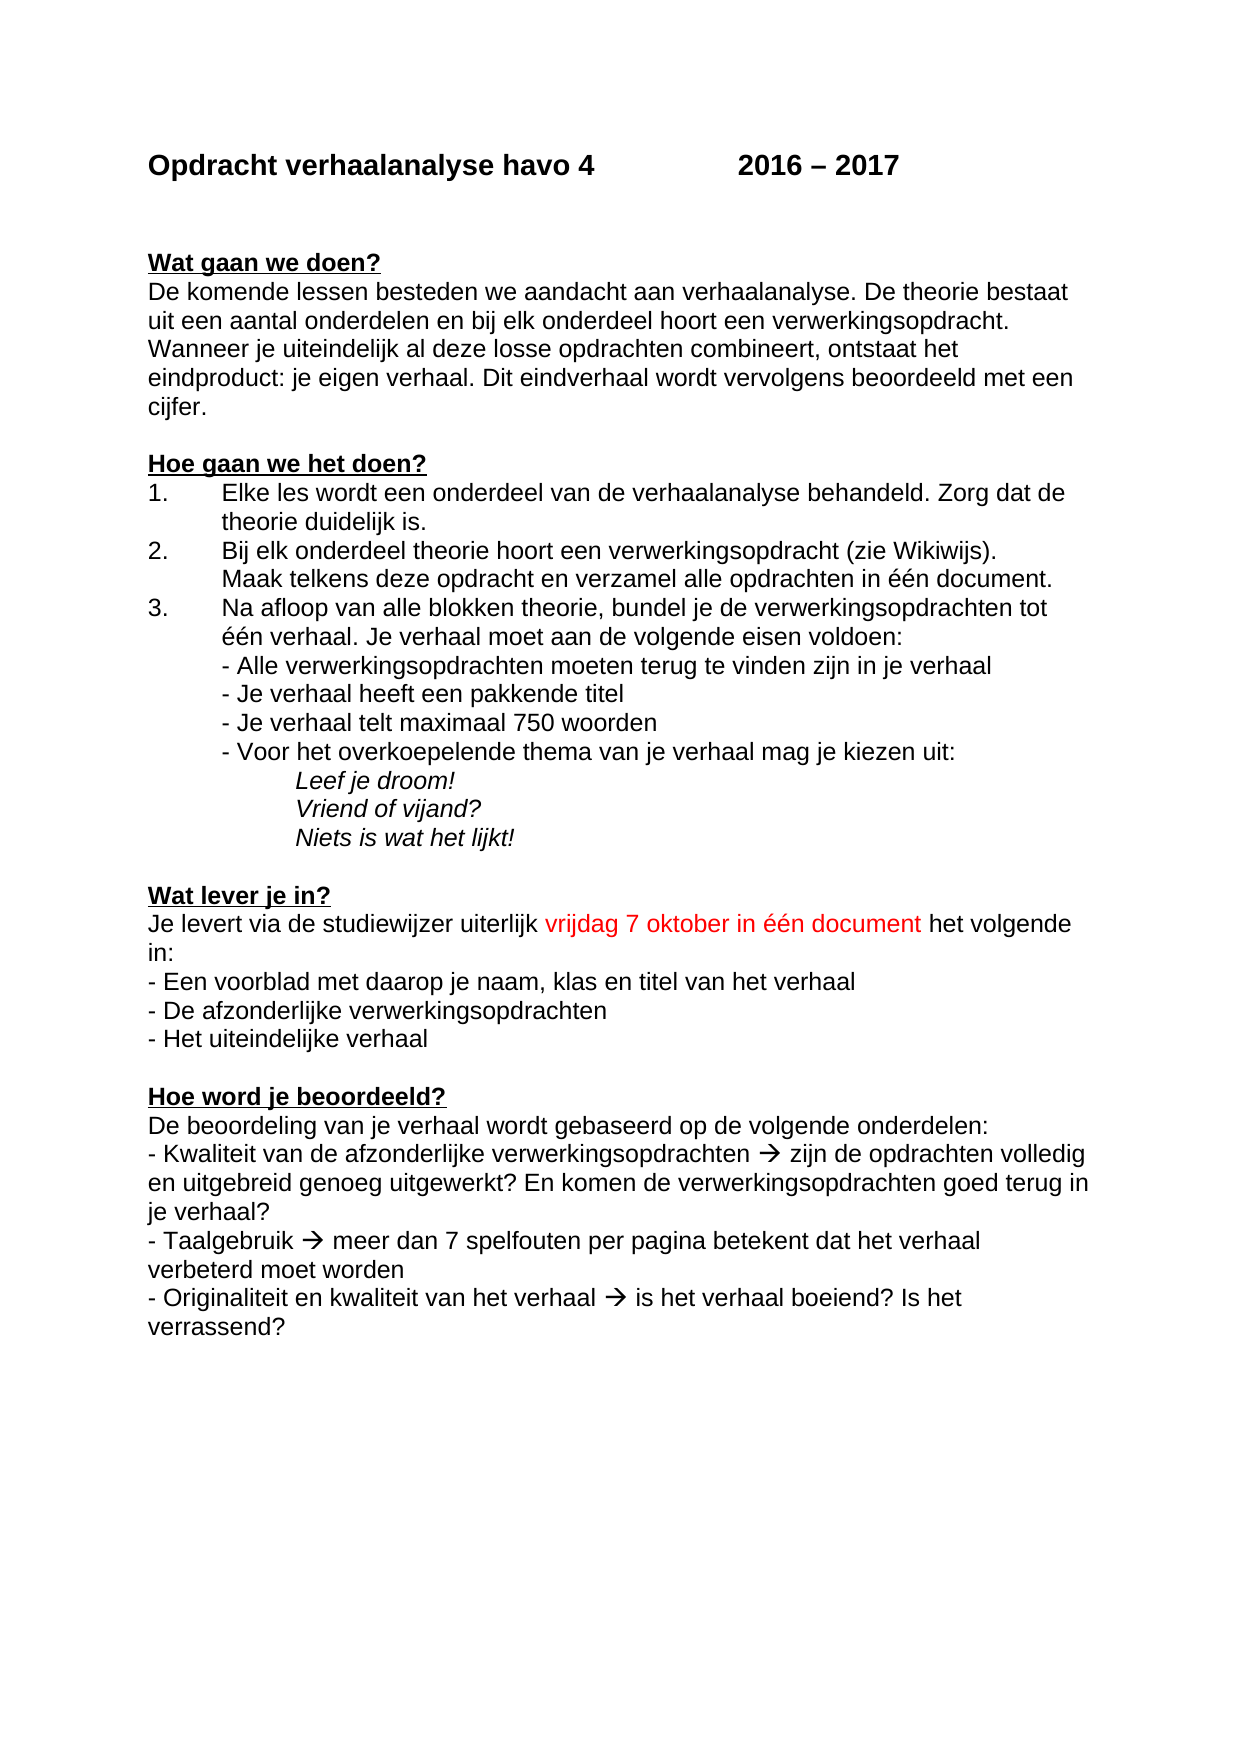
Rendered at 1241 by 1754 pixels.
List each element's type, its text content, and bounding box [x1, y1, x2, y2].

text Opdracht verhaalanalyse havo 4 2016 – 2017 [148, 148, 1093, 181]
text Maak telkens deze opdracht en verzamel alle opdrachten in één document. [148, 564, 1093, 593]
text - Je verhaal telt maximaal 750 woorden [148, 708, 1093, 737]
text - Je verhaal heeft een pakkende titel [148, 679, 1093, 708]
text - Originaliteit en kwaliteit van het verhaal is het verhaal boeiend? Is het verrassend? [148, 1283, 1093, 1341]
text 3. Na afloop van alle blokken theorie, bundel je de verwerkingsopdrachten tot [148, 593, 1093, 622]
text - Een voorblad met daarop je naam, klas en titel van het verhaal [148, 967, 1093, 996]
text één verhaal. Je verhaal moet aan de volgende eisen voldoen: [148, 622, 1093, 651]
text 2. Bij elk onderdeel theorie hoort een verwerkingsopdracht (zie Wikiwijs). [148, 536, 1093, 564]
text - Voor het overkoepelende thema van je verhaal mag je kiezen uit: [148, 737, 1093, 766]
text - Het uiteindelijke verhaal [148, 1024, 1093, 1053]
text De beoordeling van je verhaal wordt gebaseerd op de volgende onderdelen: - Kwaliteit van de afzonderlijke verwerkingsopdrachten zijn de opdrachten volledig en uitgebreid genoeg uitgewerkt? En komen de verwerkingsopdrachten goed terug in je verhaal? [148, 1111, 1093, 1226]
text De komende lessen besteden we aandacht aan verhaalanalyse. De theorie bestaat uit een aantal onderdelen en bij elk onderdeel hoort een verwerkingsopdracht. Wanneer je uiteindelijk al deze losse opdrachten combineert, ontstaat het eindproduct: je eigen verhaal. Dit eindverhaal wordt vervolgens beoordeeld met een cijfer. [148, 277, 1093, 421]
text Hoe word je beoordeeld? [148, 1082, 1093, 1111]
text - De afzonderlijke verwerkingsopdrachten [148, 996, 1093, 1024]
text Niets is wat het lijkt! [221, 823, 1093, 852]
text Wat lever je in? [148, 881, 1093, 909]
text Wat gaan we doen? [148, 248, 1093, 277]
text 1. Elke les wordt een onderdeel van de verhaalanalyse behandeld. Zorg dat de [148, 478, 1093, 507]
text - Alle verwerkingsopdrachten moeten terug te vinden zijn in je verhaal [148, 651, 1093, 679]
text Je levert via de studiewijzer uiterlijk vrijdag 7 oktober in één document het volgende in: [148, 909, 1093, 967]
text - Taalgebruik meer dan 7 spelfouten per pagina betekent dat het verhaal verbeterd moet worden [148, 1226, 1093, 1283]
text Hoe gaan we het doen? [148, 449, 1093, 478]
text Leef je droom! Vriend of vijand? [221, 766, 1093, 823]
text theorie duidelijk is. [148, 507, 1093, 536]
